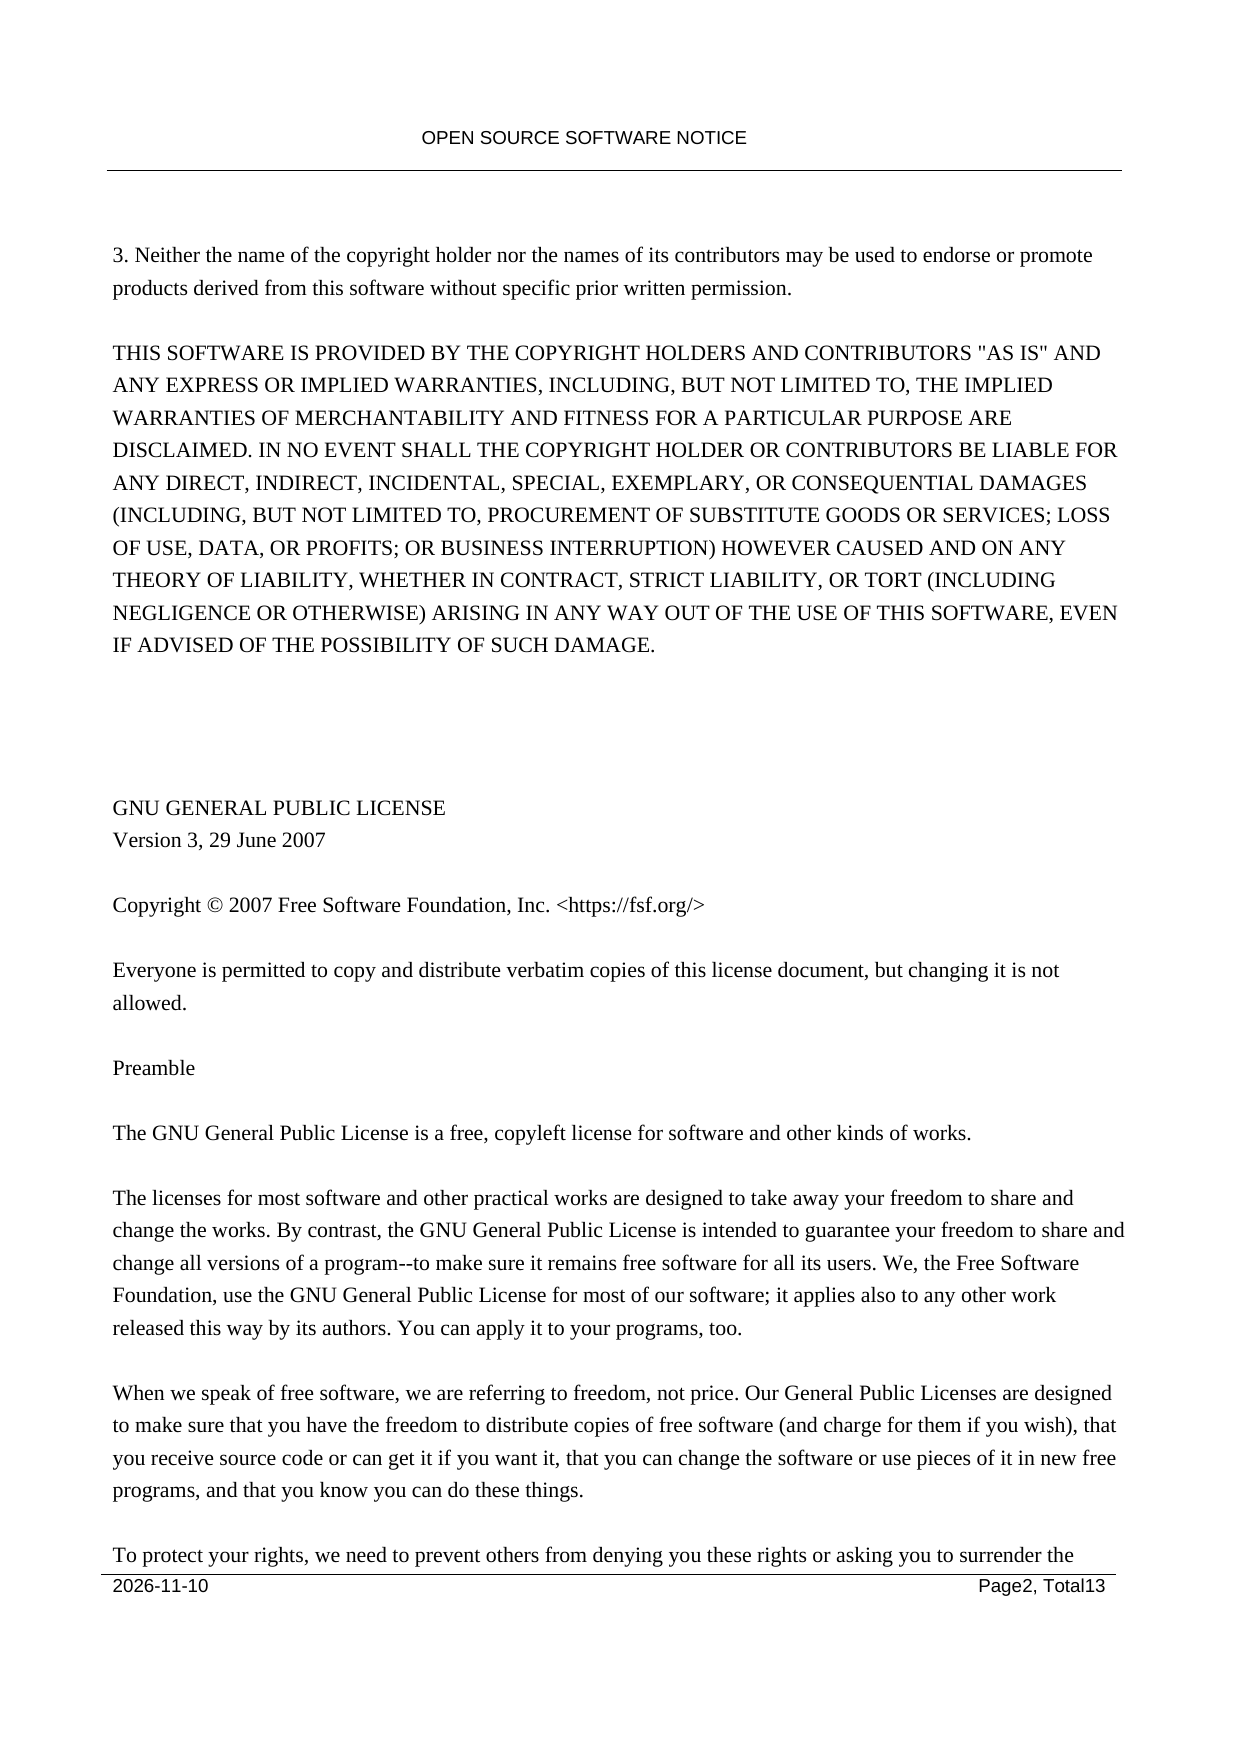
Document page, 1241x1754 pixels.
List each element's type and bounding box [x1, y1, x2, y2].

text [112, 206, 1128, 1571]
